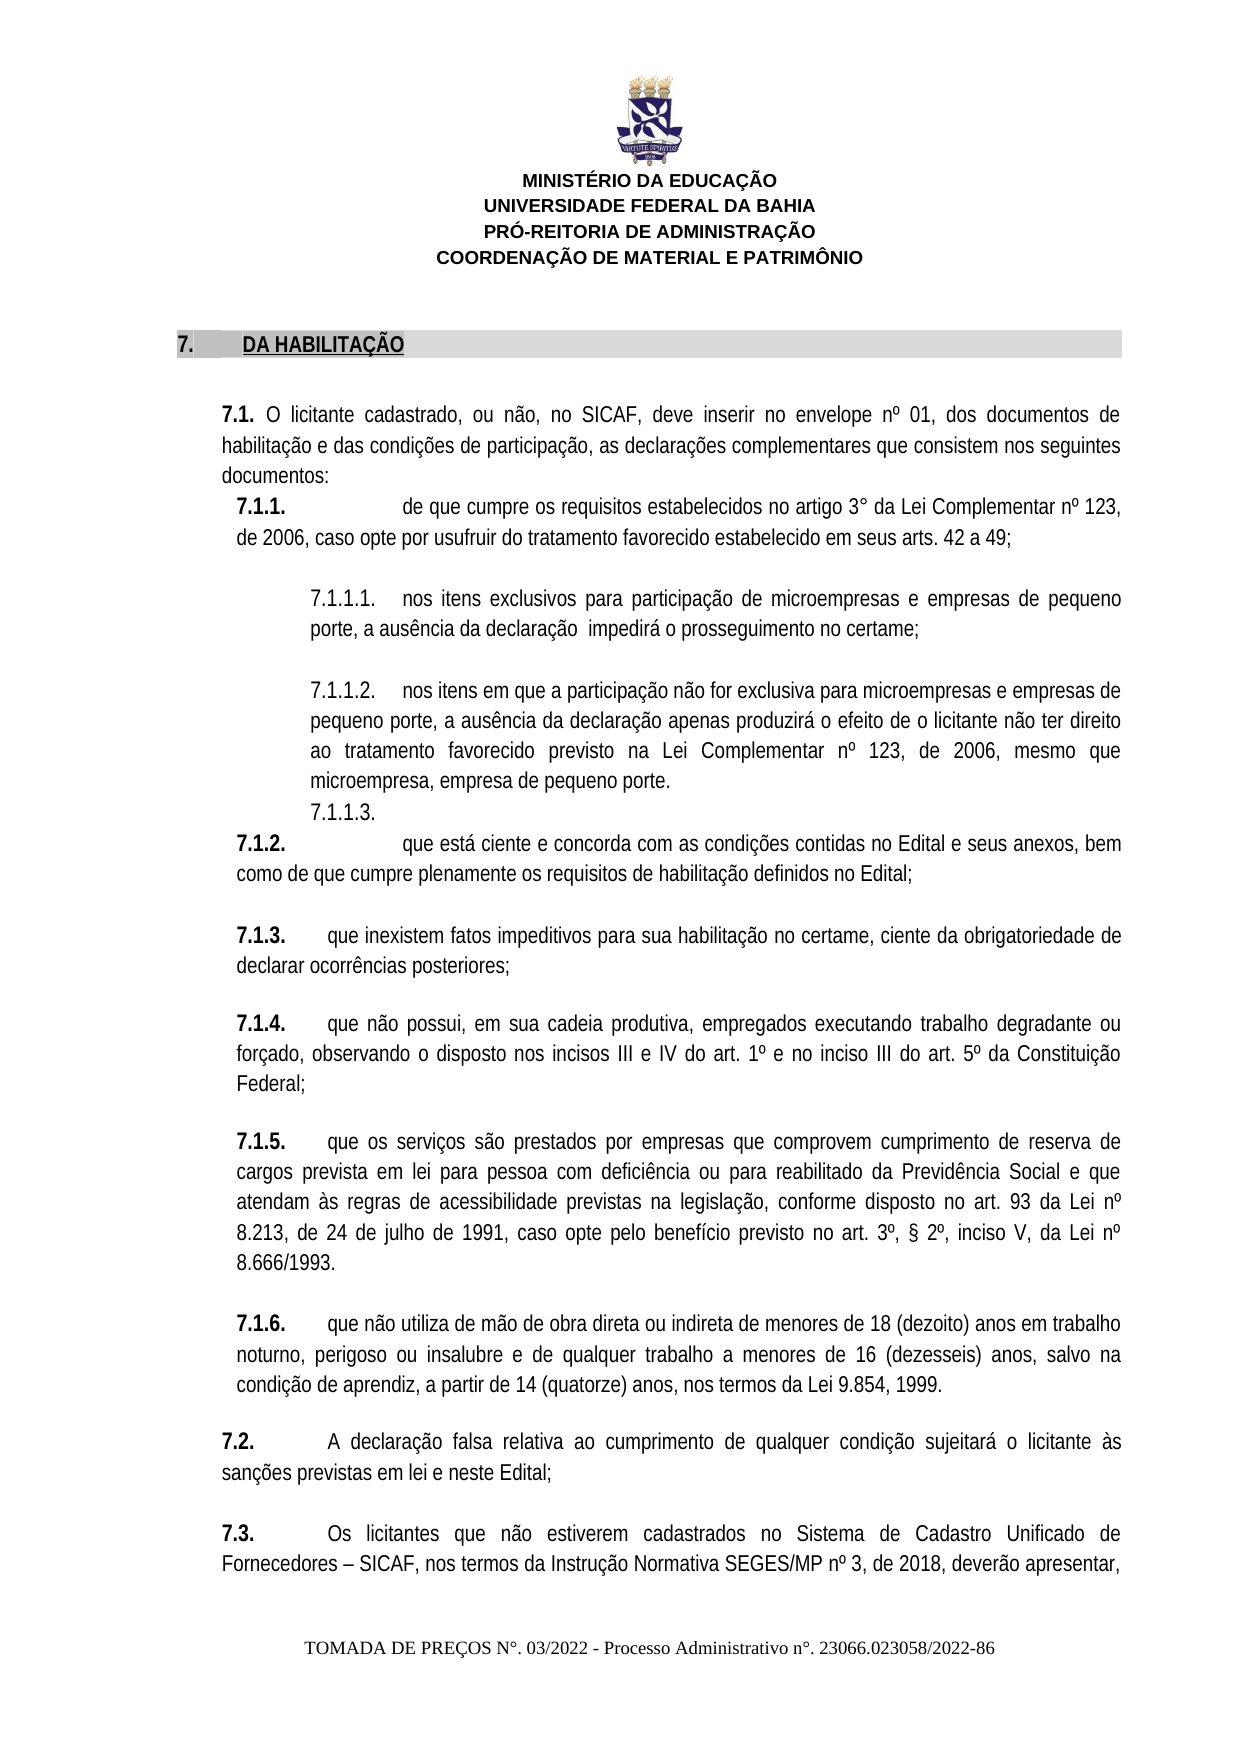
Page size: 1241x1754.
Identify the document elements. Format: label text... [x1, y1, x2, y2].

list que inexistem fatos impeditivos para sua habilitação no certame, ciente da obrigatoriedade de declarar ocorrências posteriores; [236, 921, 1122, 978]
list A declaração falsa relativa ao cumprimento de qualquer condição sujeitará o licitante às sanções previstas em lei e neste Edital; [222, 1427, 1122, 1485]
picture [616, 75, 683, 166]
list que os serviços são prestados por empresas que comprovem cumprimento de reserva de cargos prevista em lei para pessoa com deficiência ou para reabilitado da Previdência Social e que atendam às regras de acessibilidade previstas na legislação, conforme disposto no art. 93 da Lei nº 8.213, de 24 de julho de 1991, caso opte pelo benefício previsto no art. 3º, § 2º, inciso V, da Lei nº 8.666/1993. [236, 1127, 1122, 1275]
list de que cumpre os requisitos estabelecidos no artigo 3° da Lei Complementar nº 123, de 2006, caso opte por usufruir do tratamento favorecido estabelecido em seus arts. 42 a 49; [236, 492, 1122, 550]
list nos itens exclusivos para participação de microempresas e empresas de pequeno porte, a ausência da declaração impedirá o prosseguimento no certame; [310, 584, 1122, 642]
list nos itens em que a participação não for exclusiva para microempresas e empresas de pequeno porte, a ausência da declaração apenas produzirá o efeito de o licitante não ter direito ao tratamento favorecido previsto na Lei Complementar nº 123, de 2006, mesmo que microempresa, empresa de pequeno porte. [310, 676, 1122, 794]
list O licitante cadastrado, ou não, no SICAF, deve inserir no envelope nº 01, dos documentos de habilitação e das condições de participação, as declarações complementares que consistem nos seguintes documentos: [222, 400, 1122, 488]
list DA HABILITAÇÃO [222, 330, 1122, 358]
list que não possui, em sua cadeia produtiva, empregados executando trabalho degradante ou forçado, observando o disposto nos incisos III e IV do art. 1º e no inciso III do art. 5º da Constituição Federal; [236, 1009, 1122, 1097]
list que não utiliza de mão de obra direta ou indireta de menores de 18 (dezoito) anos em trabalho noturno, perigoso ou insalubre e de qualquer trabalho a menores de 16 (dezesseis) anos, salvo na condição de aprendiz, a partir de 14 (quatorze) anos, nos termos da Lei 9.854, 1999. [236, 1309, 1122, 1397]
list que está ciente e concorda com as condições contidas no Edital e seus anexos, bem como de que cumpre plenamente os requisitos de habilitação definidos no Edital; [236, 829, 1122, 887]
